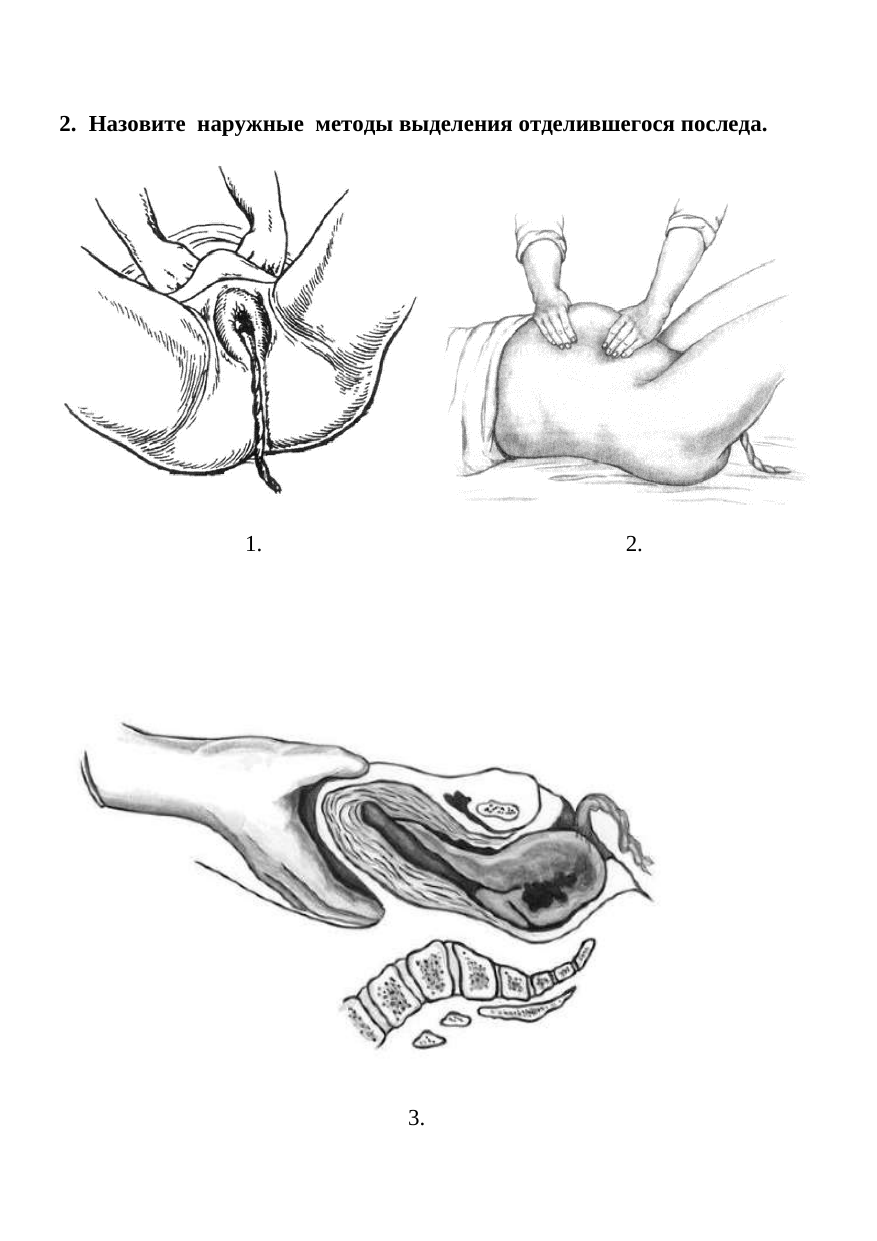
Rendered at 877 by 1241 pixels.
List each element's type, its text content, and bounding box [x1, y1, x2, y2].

picture [59, 683, 672, 1079]
list 2. [245, 530, 818, 556]
picture [59, 161, 810, 505]
text 3. [59, 1103, 818, 1130]
list Назовите наружные методы выделения отделившегося последа. [59, 110, 818, 136]
